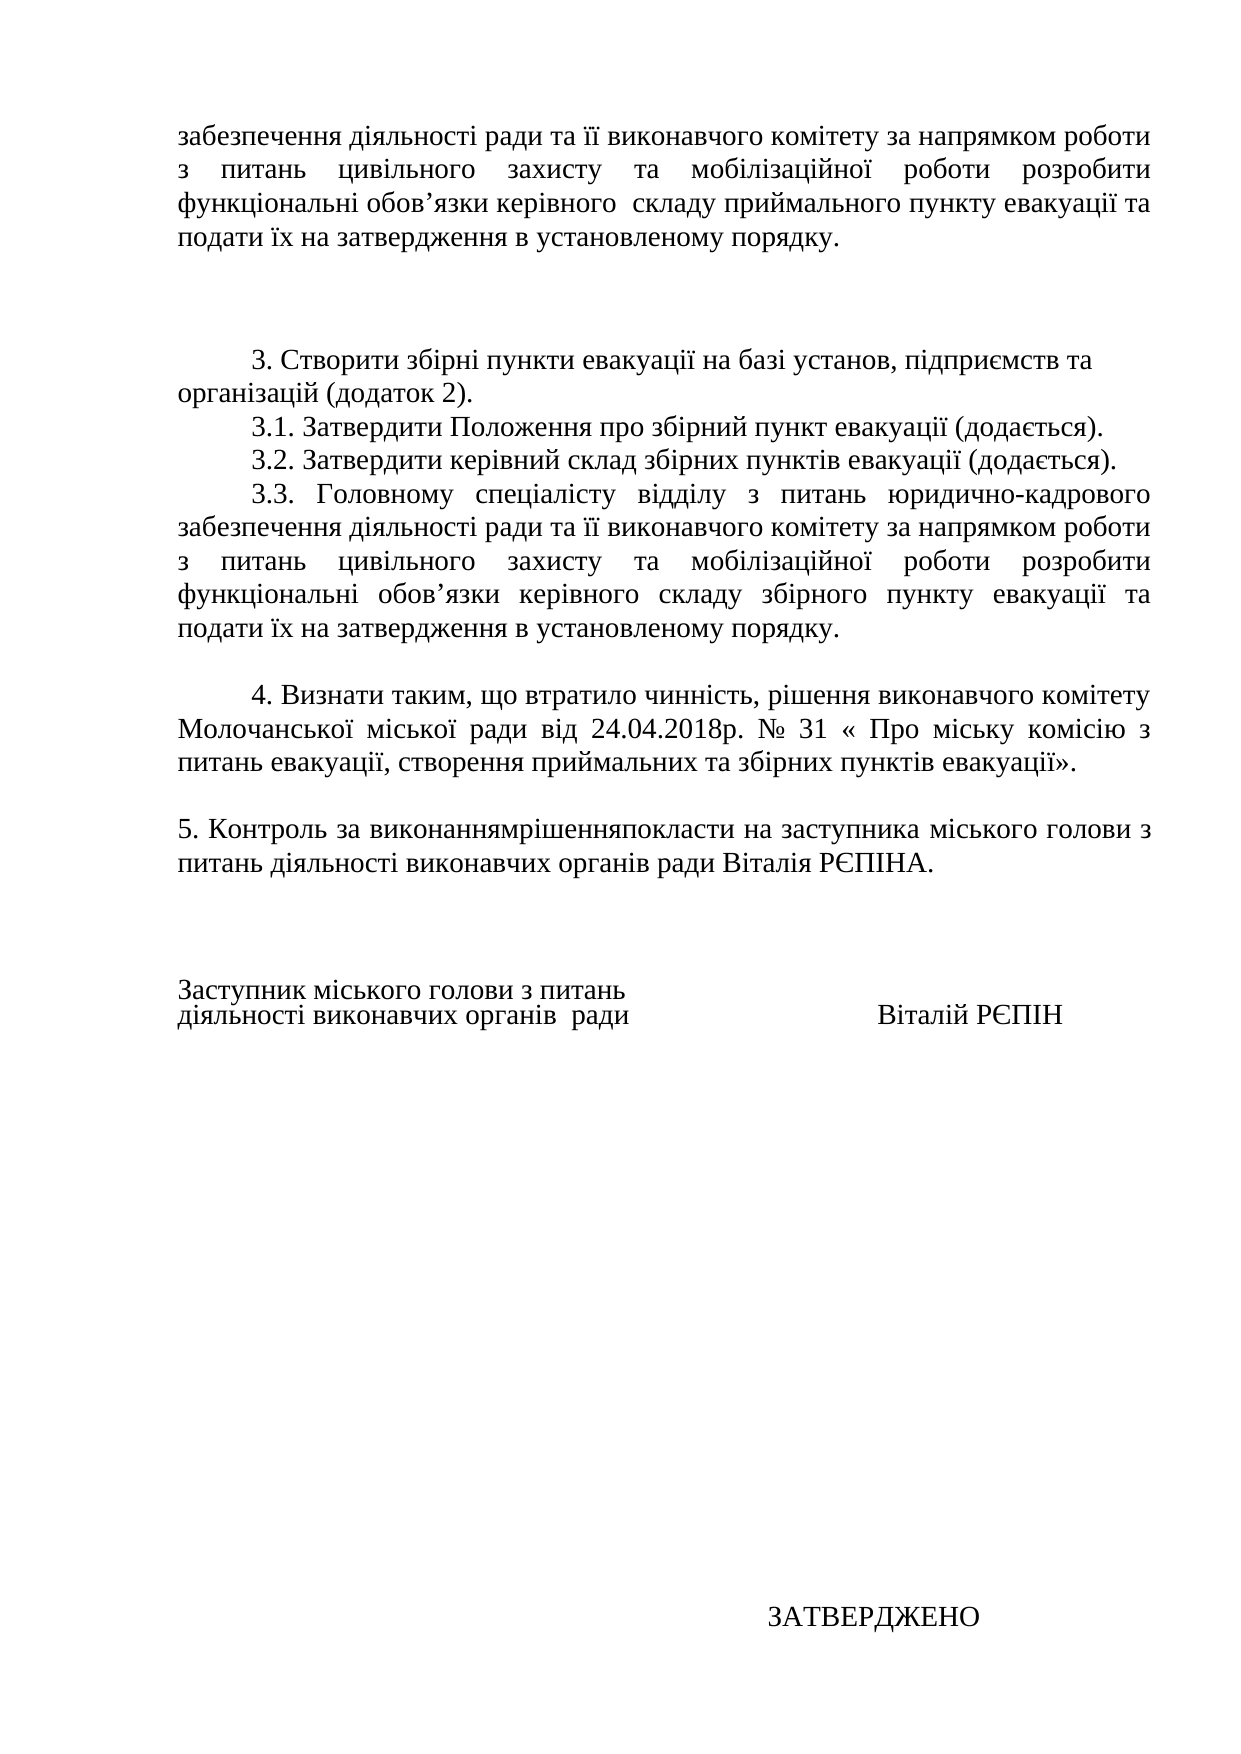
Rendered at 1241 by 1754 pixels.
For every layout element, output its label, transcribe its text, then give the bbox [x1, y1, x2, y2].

text 3.2. Затвердити керівний склад збірних пунктів евакуації (додається). [177, 442, 1152, 476]
text 3.1. Затвердити Положення про збірний пункт евакуації (додається). [177, 409, 1152, 442]
text 5. Контроль за виконаннямрішенняпокласти на заступника міського голови з питань діяльності виконавчих органів ради Віталія РЄПІНА. [177, 811, 1152, 878]
text діяльності виконавчих органів ради Віталій РЄПІН [177, 1004, 1152, 1029]
text організацій (додаток 2). [177, 375, 1152, 409]
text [177, 118, 1152, 252]
text 4. Визнати таким, що втратило чинність, рішення виконавчого комітету Молочанської міської ради від 24.04.2018р. № 31 « Про міську комісію з питань евакуації, створення приймальних та збірних пунктів евакуації». [177, 677, 1152, 778]
text 3.3. Головному спеціалісту відділу з питань юридично-кадрового забезпечення діяльності ради та її виконавчого комітету за напрямком роботи з питань цивільного захисту та мобілізаційної роботи розробити функціональні обов’язки керівного складу збірного пункту евакуації та подати їх на затвердження в установленому порядку. [177, 476, 1152, 644]
text Заступник міського голови з питань [177, 979, 1152, 1004]
text 3. Створити збірні пункти евакуації на базі установ, підприємств та [177, 342, 1152, 375]
text ЗАТВЕРДЖЕНО [693, 1599, 1152, 1633]
